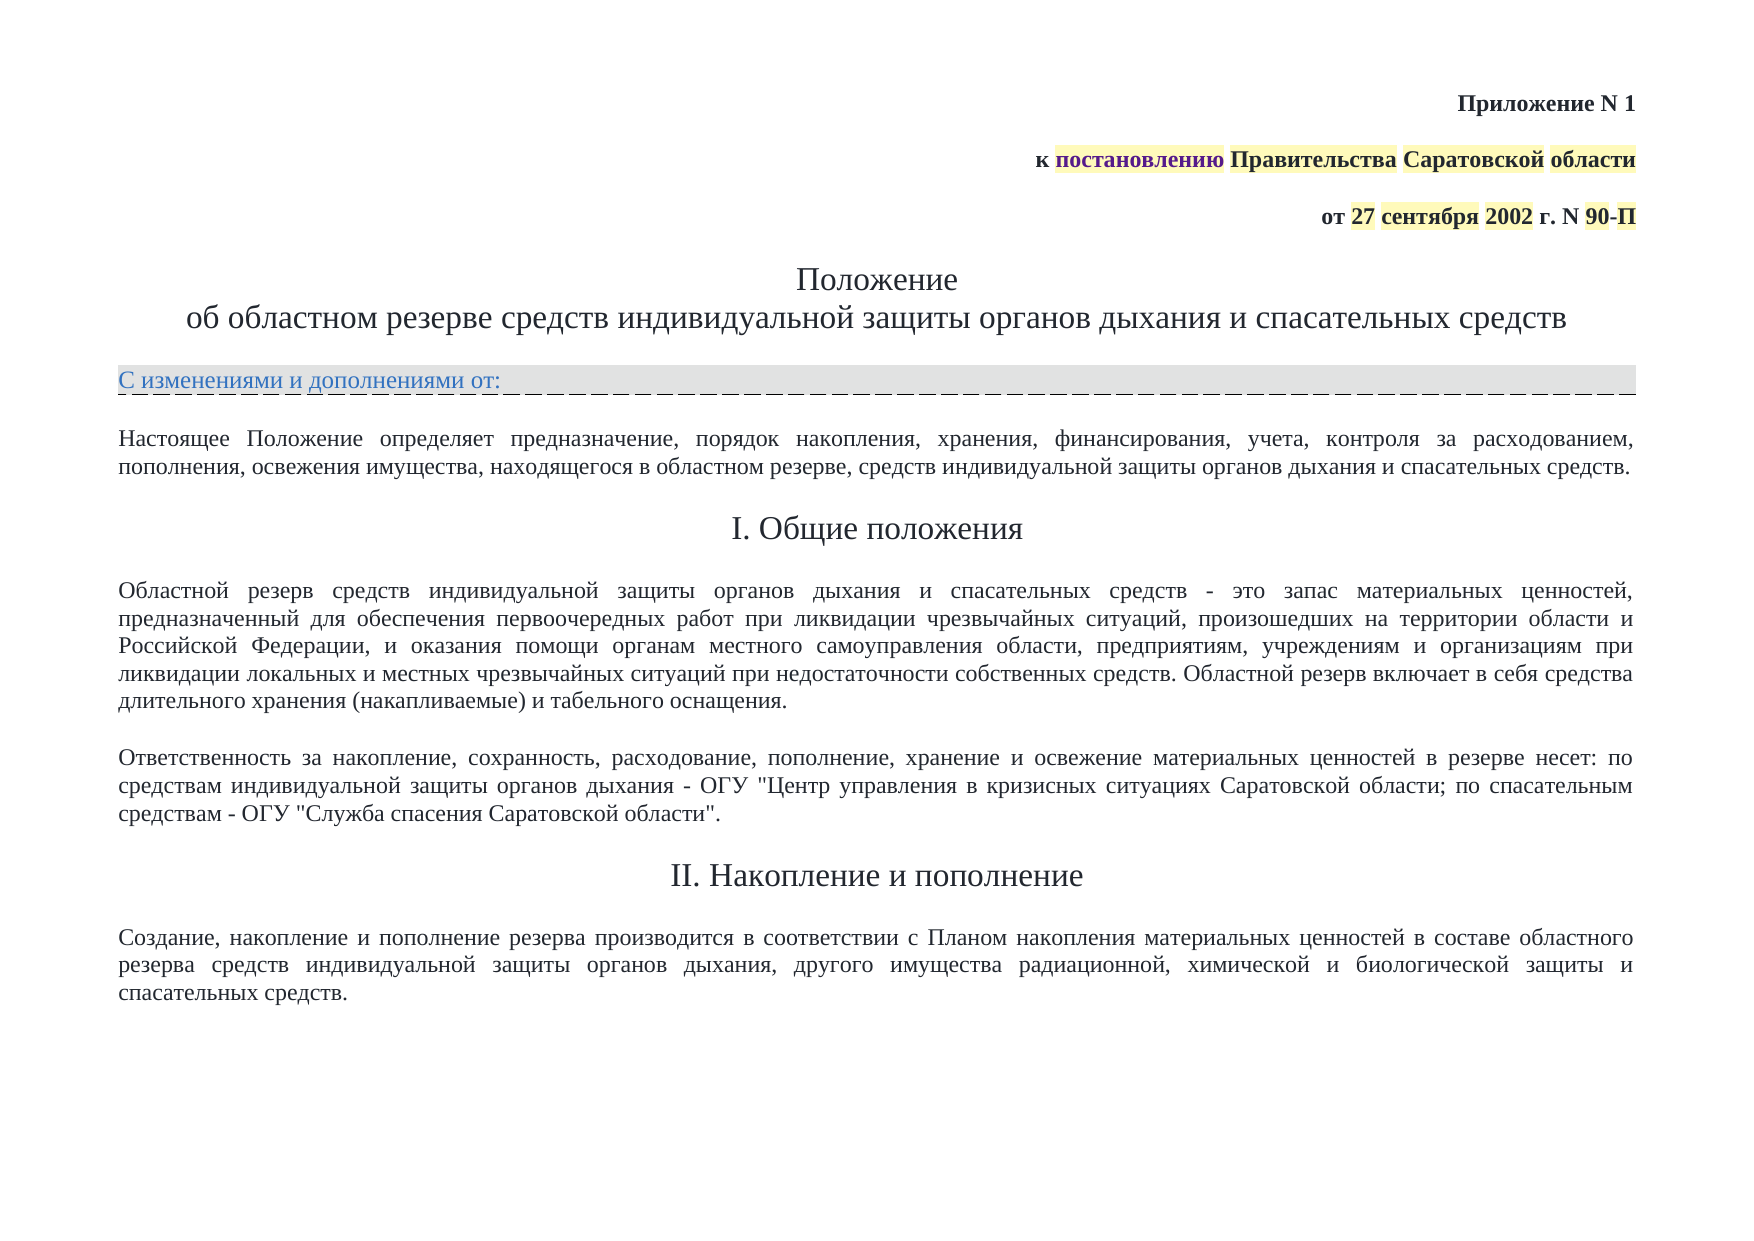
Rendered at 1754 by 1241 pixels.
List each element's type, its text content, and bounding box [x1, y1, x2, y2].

text Настоящее Положение определяет предназначение, порядок накопления, хранения, финансирования, учета, контроля за расходованием, пополнения, освежения имущества, находящегося в областном резерве, средств индивидуальной защиты органов дыхания и спасательных средств. [118, 424, 1636, 479]
text С изменениями и дополнениями от: [118, 365, 1636, 395]
text Ответственность за накопление, сохранность, расходование, пополнение, хранение и освежение материальных ценностей в резерве несет: по средствам индивидуальной защиты органов дыхания - ОГУ "Центр управления в кризисных ситуациях Саратовской области; по спасательным средствам - ОГУ "Служба спасения Саратовской области". [118, 743, 1636, 826]
text Создание, накопление и пополнение резерва производится в соответствии с Планом накопления материальных ценностей в составе областного резерва средств индивидуальной защиты органов дыхания, другого имущества радиационной, химической и биологической защиты и спасательных средств. [118, 923, 1636, 1006]
text от 27 сентября 2002 г. N 90-П [118, 202, 1351, 230]
text Положение об областном резерве средств индивидуальной защиты органов дыхания и спасательных средств [118, 259, 1636, 336]
text Областной резерв средств индивидуальной защиты органов дыхания и спасательных средств - это запас материальных ценностей, предназначенный для обеспечения первоочередных работ при ликвидации чрезвычайных ситуаций, произошедших на территории области и Российской Федерации, и оказания помощи органам местного самоуправления области, предприятиям, учреждениям и организациям при ликвидации локальных и местных чрезвычайных ситуаций при недостаточности собственных средств. Областной резерв включает в себя средства длительного хранения (накапливаемые) и табельного оснащения. [118, 576, 1636, 714]
text I. Общие положения [118, 509, 1636, 547]
text II. Накопление и пополнение [118, 855, 1636, 894]
text Приложение N 1 [118, 89, 1636, 116]
text к постановлению Правительства Саратовской области [118, 145, 1055, 173]
